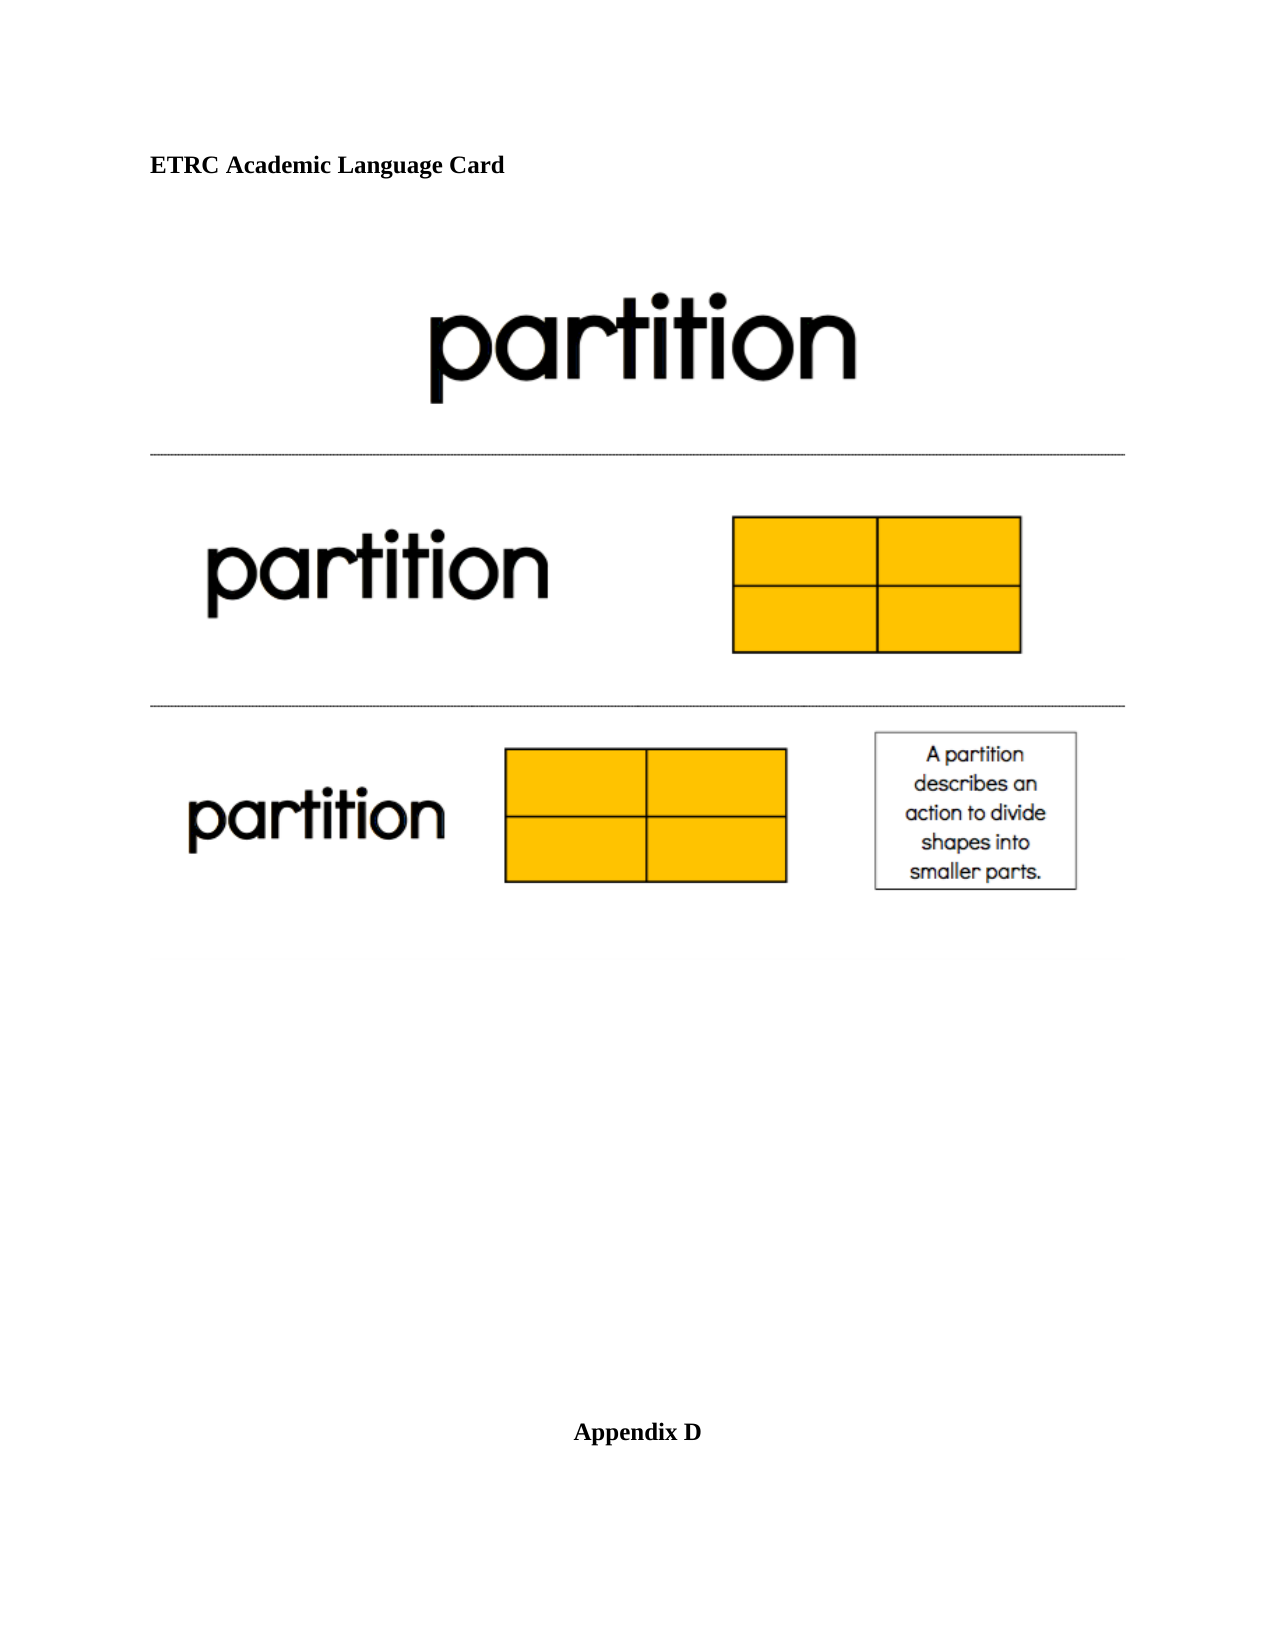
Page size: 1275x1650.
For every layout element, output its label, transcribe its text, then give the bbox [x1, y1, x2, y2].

picture [150, 207, 1125, 960]
text ETRC Academic Language Card [150, 150, 1125, 179]
text Appendix D [150, 1417, 1125, 1446]
